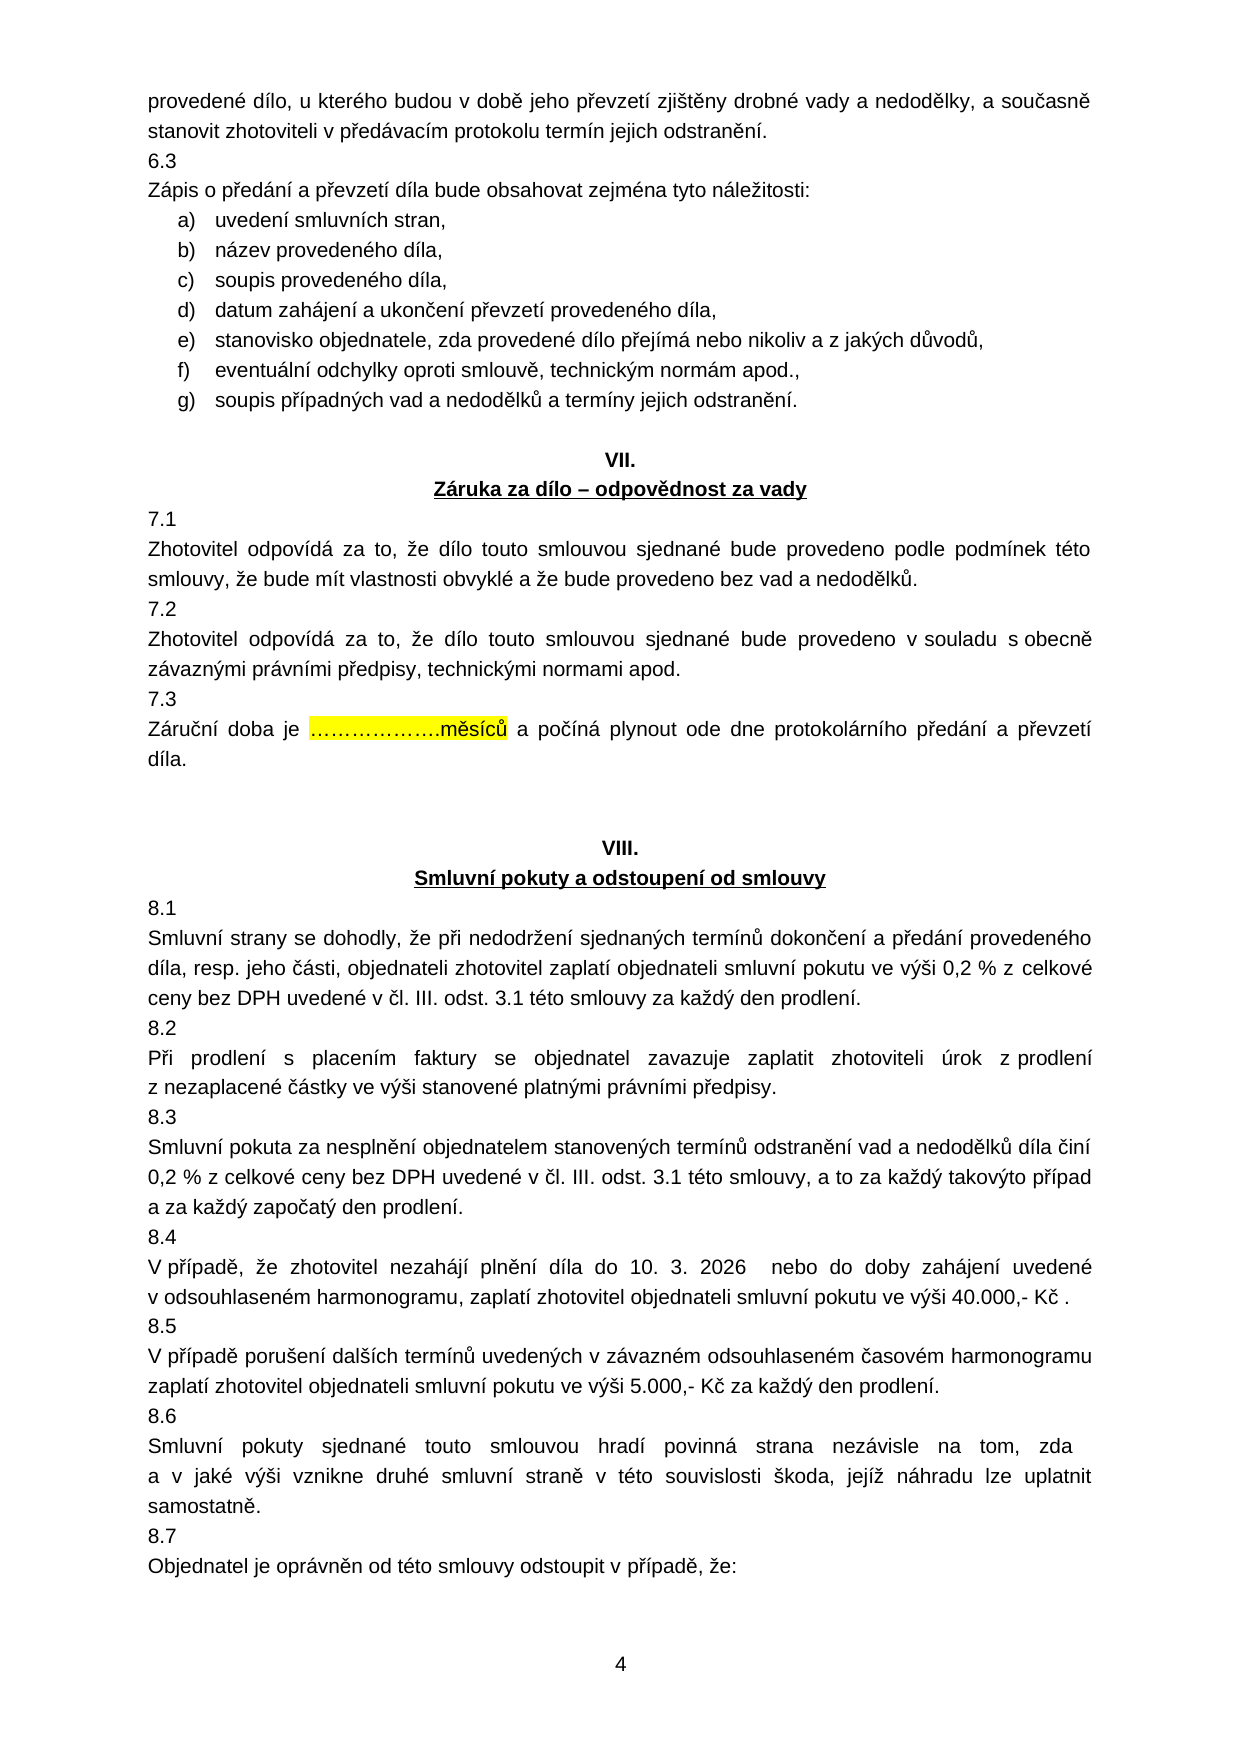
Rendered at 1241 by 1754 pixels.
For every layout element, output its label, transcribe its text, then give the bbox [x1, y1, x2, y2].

text Smluvní pokuta za nesplnění objednatelem stanovených termínů odstranění vad a nedodělků díla činí 0,2 % z celkové ceny bez DPH uvedené v čl. III. odst. 3.1 této smlouvy, a to za každý takovýto případ a za každý započatý den prodlení. [148, 1135, 1092, 1219]
text Smluvní pokuty a odstoupení od smlouvy [148, 866, 1092, 890]
text 8.1 [148, 896, 1092, 920]
text Smluvní strany se dohodly, že při nedodržení sjednaných termínů dokončení a předání provedeného díla, resp. jeho části, objednateli zhotovitel zaplatí objednateli smluvní pokutu ve výši 0,2 % z celkové ceny bez DPH uvedené v čl. III. odst. 3.1 této smlouvy za každý den prodlení. [148, 926, 1092, 1009]
text 7.1 [148, 507, 1092, 531]
text Objednatel je oprávněn od této smlouvy odstoupit v případě, že: [148, 1553, 1092, 1577]
list název provedeného díla, [177, 238, 1092, 262]
text 7.2 [148, 597, 1092, 621]
text Záruční doba je ……………….měsíců a počíná plynout ode dne protokolárního předání a převzetí díla. [148, 716, 1092, 770]
text Při prodlení s placením faktury se objednatel zavazuje zaplatit zhotoviteli úrok z prodlení z nezaplacené částky ve výši stanovené platnými právními předpisy. [148, 1045, 1092, 1099]
text 8.4 [148, 1225, 1092, 1249]
text Záruka za dílo – odpovědnost za vady [148, 477, 1092, 501]
text 8.6 [148, 1404, 1092, 1428]
list datum zahájení a ukončení převzetí provedeného díla, [177, 298, 1092, 322]
list stanovisko objednatele, zda provedené dílo přejímá nebo nikoliv a z jakých důvodů, [177, 328, 1092, 352]
text Zhotovitel odpovídá za to, že dílo touto smlouvou sjednané bude provedeno v souladu s obecně závaznými právními předpisy, technickými normami apod. [148, 627, 1092, 681]
text 8.3 [148, 1105, 1092, 1129]
list uvedení smluvních stran, [177, 208, 1092, 232]
text 8.7 [148, 1524, 1092, 1548]
list eventuální odchylky oproti smlouvě, technickým normám apod., [177, 358, 1092, 382]
text V případě, že zhotovitel nezahájí plnění díla do 10. 3. 2026 nebo do doby zahájení uvedené v odsouhlaseném harmonogramu, zaplatí zhotovitel objednateli smluvní pokutu ve výši 40.000,- Kč . [148, 1254, 1092, 1308]
list soupis provedeného díla, [177, 268, 1092, 292]
text 6.3 [148, 148, 1092, 172]
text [148, 89, 1092, 142]
text 8.2 [148, 1015, 1092, 1039]
text Zhotovitel odpovídá za to, že dílo touto smlouvou sjednané bude provedeno podle podmínek této smlouvy, že bude mít vlastnosti obvyklé a že bude provedeno bez vad a nedodělků. [148, 537, 1092, 591]
text V případě porušení dalších termínů uvedených v závazném odsouhlaseném časovém harmonogramu zaplatí zhotovitel objednateli smluvní pokutu ve výši 5.000,- Kč za každý den prodlení. [148, 1344, 1092, 1398]
list soupis případných vad a nedodělků a termíny jejich odstranění. [177, 388, 1092, 412]
text 7.3 [148, 687, 1092, 711]
text VII. [148, 447, 1092, 471]
text Smluvní pokuty sjednané touto smlouvou hradí povinná strana nezávisle na tom, zda a v jaké výši vznikne druhé smluvní straně v této souvislosti škoda, jejíž náhradu lze uplatnit samostatně. [148, 1434, 1092, 1518]
text 8.5 [148, 1314, 1092, 1338]
text Zápis o předání a převzetí díla bude obsahovat zejména tyto náležitosti: [148, 178, 1092, 202]
text VIII. [148, 836, 1092, 860]
